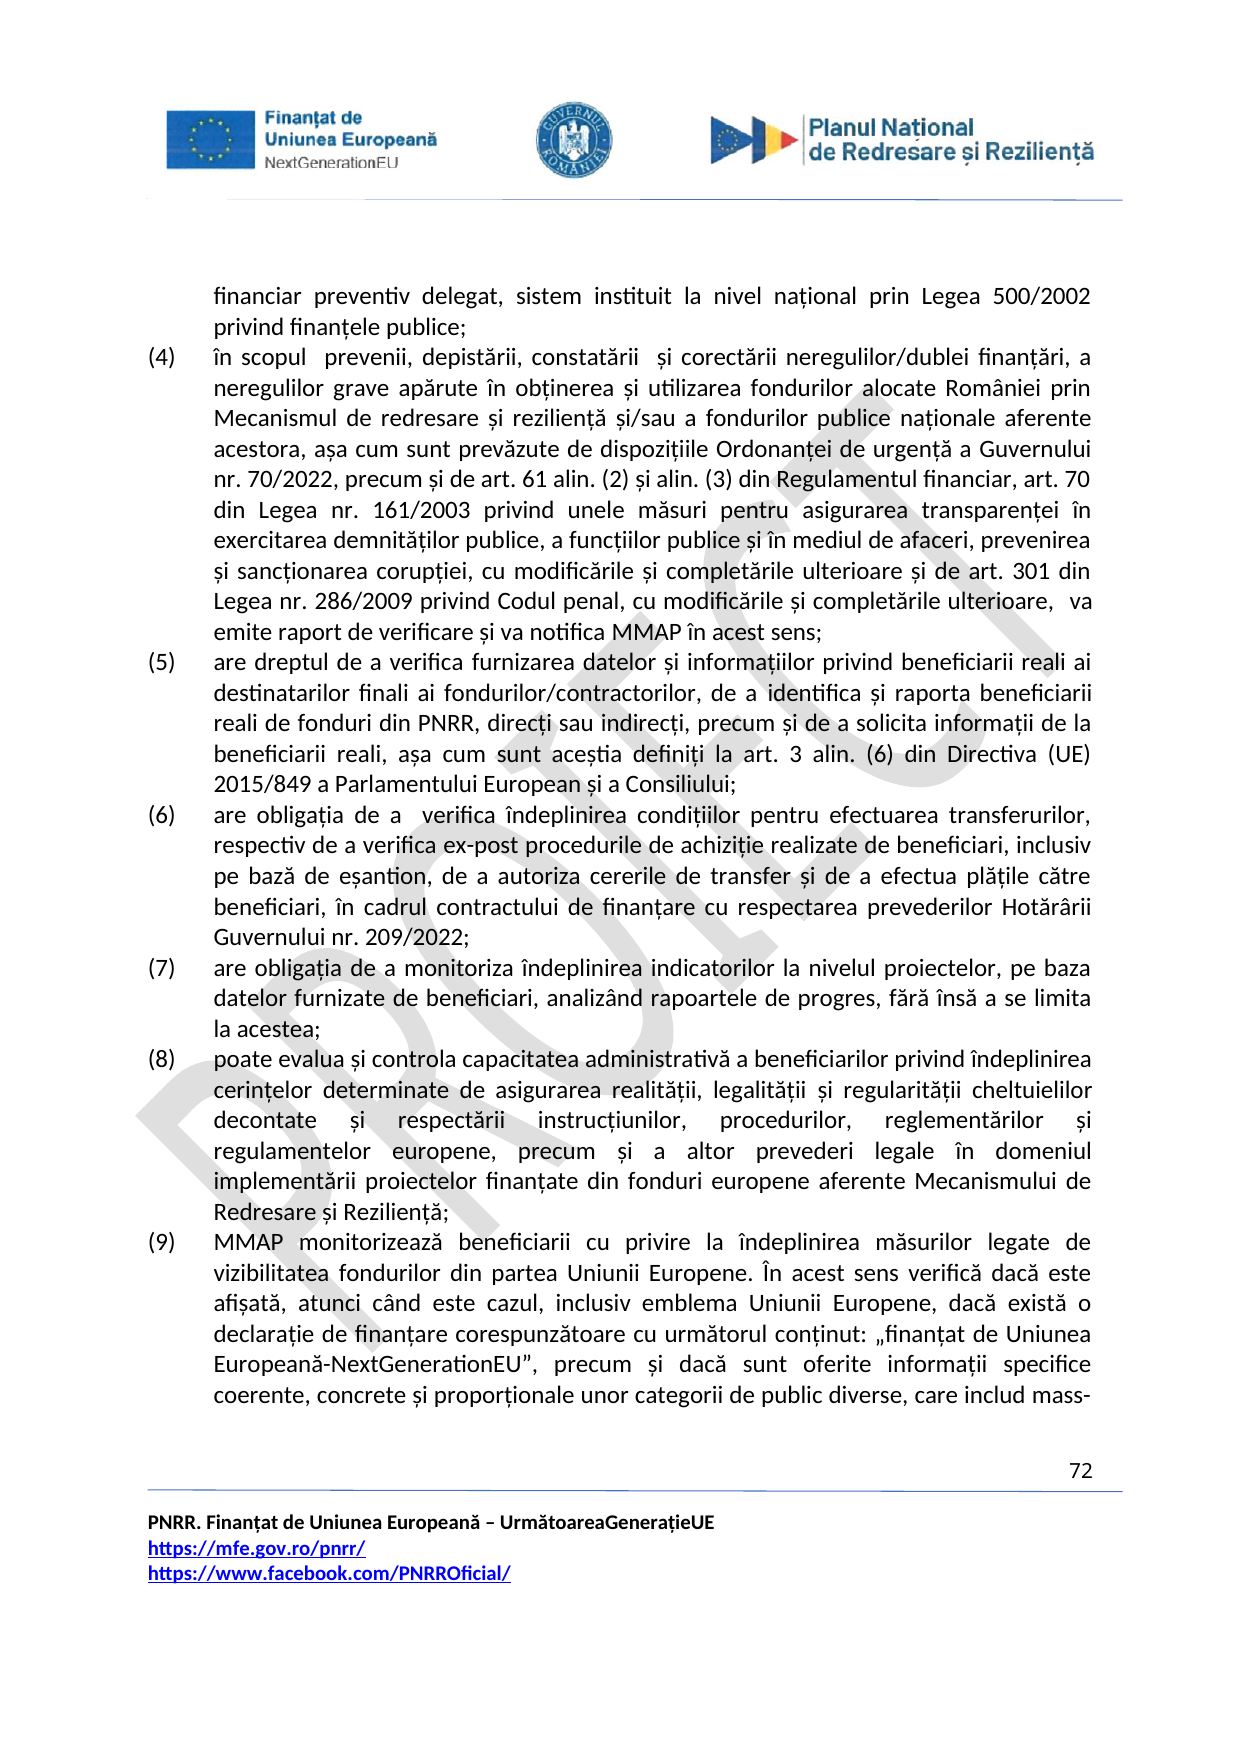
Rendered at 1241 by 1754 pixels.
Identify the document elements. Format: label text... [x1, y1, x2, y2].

list în scopul prevenii, depistării, constatării și corectării neregulilor/dublei finanțări, a neregulilor grave apărute în obținerea și utilizarea fondurilor alocate României prin Mecanismul de redresare și reziliență și/sau a fondurilor publice naționale aferente acestora, așa cum sunt prevăzute de dispozițiile Ordonanței de urgență a Guvernului nr. 70/2022, precum și de art. 61 alin. (2) și alin. (3) din Regulamentul financiar, art. 70 din Legea nr. 161/2003 privind unele măsuri pentru asigurarea transparenței în exercitarea demnităților publice, a funcțiilor publice și în mediul de afaceri, prevenirea și sancționarea corupției, cu modificările și completările ulterioare și de art. 301 din Legea nr. 286/2009 privind Codul penal, cu modificările și completările ulterioare, va emite raport de verificare și va notifica MMAP în acest sens; [148, 341, 1093, 647]
list poate evalua şi controla capacitatea administrativă a beneficiarilor privind îndeplinirea cerințelor determinate de asigurarea realității, legalității şi regularității cheltuielilor decontate şi respectării instrucțiunilor, procedurilor, reglementărilor și regulamentelor europene, precum şi a altor prevederi legale în domeniul implementării proiectelor finanțate din fonduri europene aferente Mecanismului de Redresare și Reziliență; [148, 1043, 1093, 1226]
picture [147, 73, 1123, 199]
list are obligația de a verifica îndeplinirea condițiilor pentru efectuarea transferurilor, respectiv de a verifica ex-post procedurile de achiziție realizate de beneficiari, inclusiv pe bază de eșantion, de a autoriza cererile de transfer și de a efectua plățile către beneficiari, în cadrul contractului de finanțare cu respectarea prevederilor Hotărârii Guvernului nr. 209/2022; [148, 799, 1093, 952]
list are dreptul de a verifica furnizarea datelor și informațiilor privind beneficiarii reali ai destinatarilor finali ai fondurilor/contractorilor, de a identifica și raporta beneficiarii reali de fonduri din PNRR, direcți sau indirecți, precum și de a solicita informații de la beneficiarii reali, așa cum sunt aceștia definiți la art. 3 alin. (6) din Directiva (UE) 2015/849 a Parlamentului European și a Consiliului; [148, 647, 1093, 799]
list are obligația de a monitoriza îndeplinirea indicatorilor la nivelul proiectelor, pe baza datelor furnizate de beneficiari, analizând rapoartele de progres, fără însă a se limita la acestea; [148, 952, 1093, 1043]
